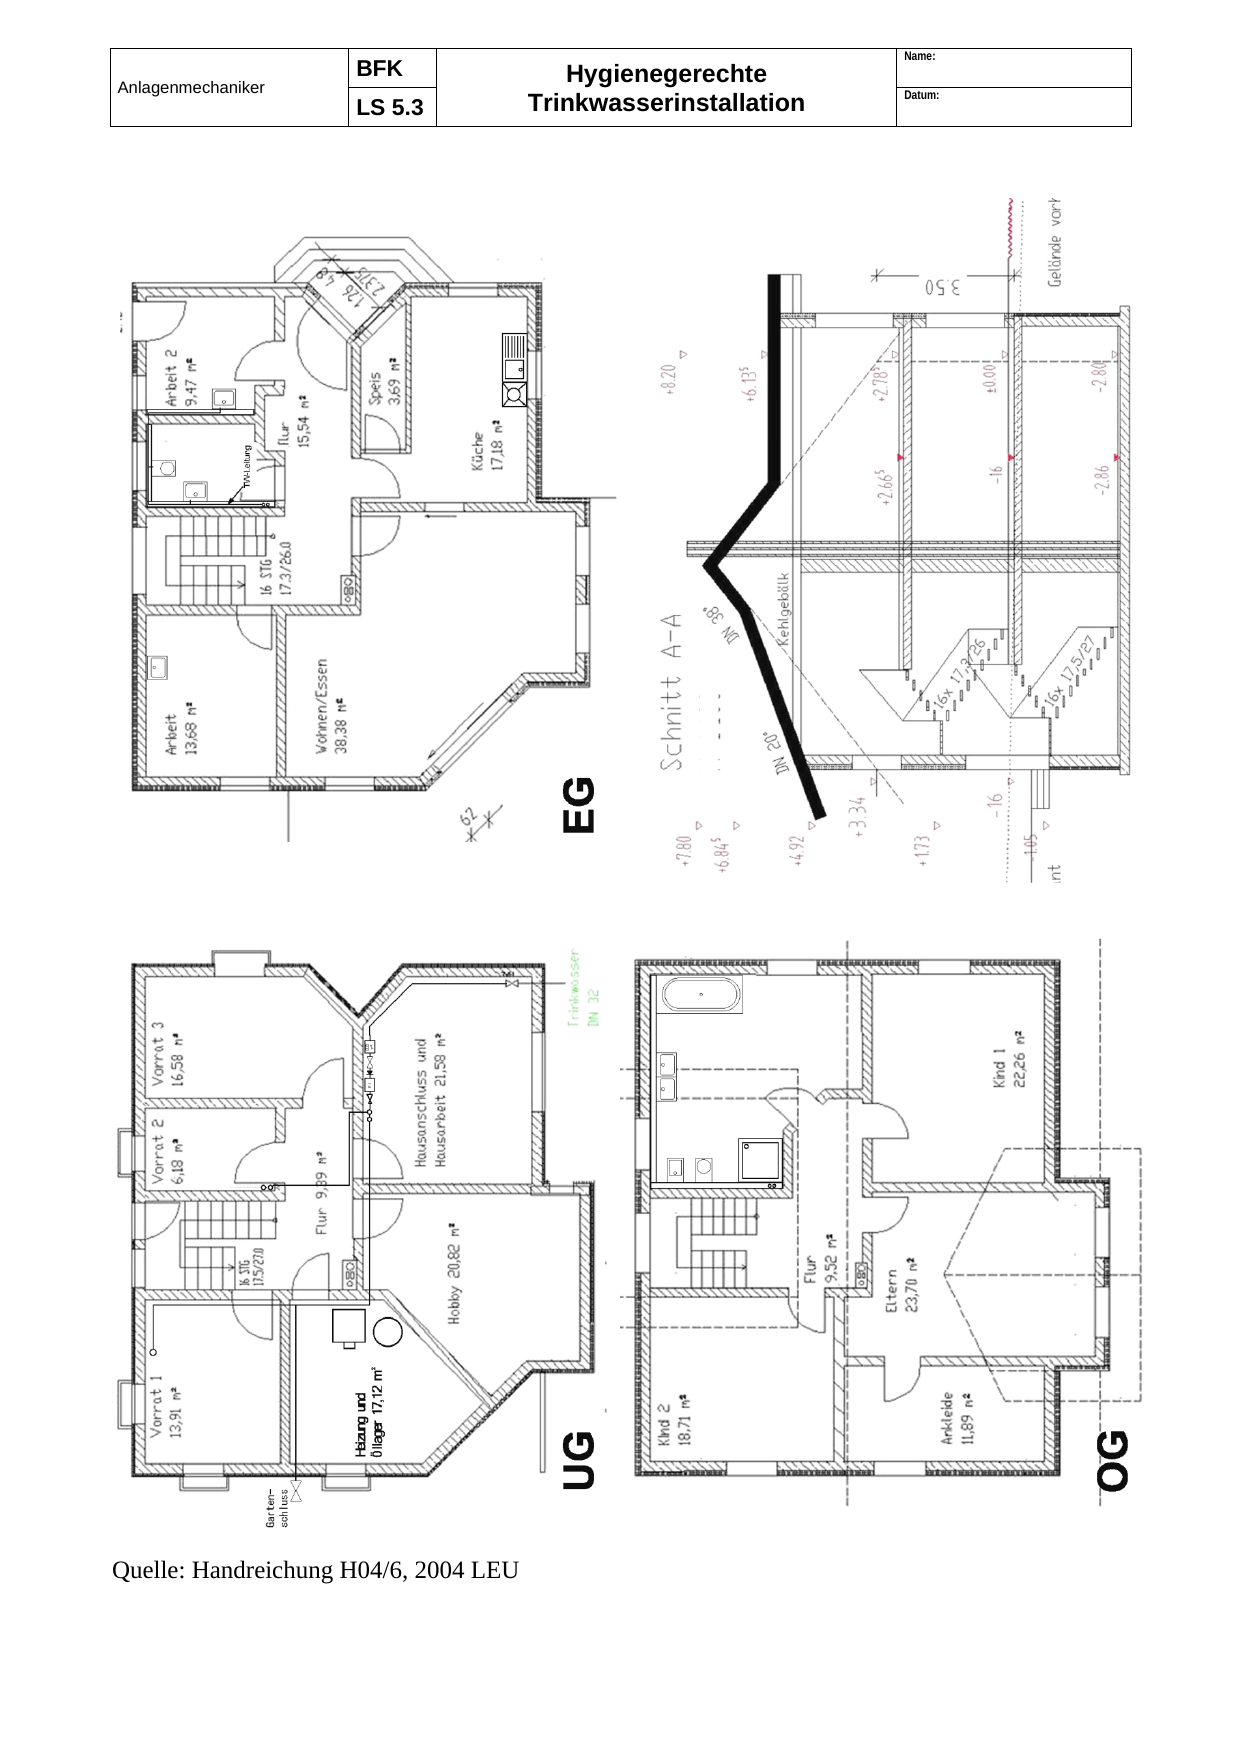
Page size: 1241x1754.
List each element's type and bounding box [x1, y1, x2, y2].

picture [110, 185, 1150, 1538]
